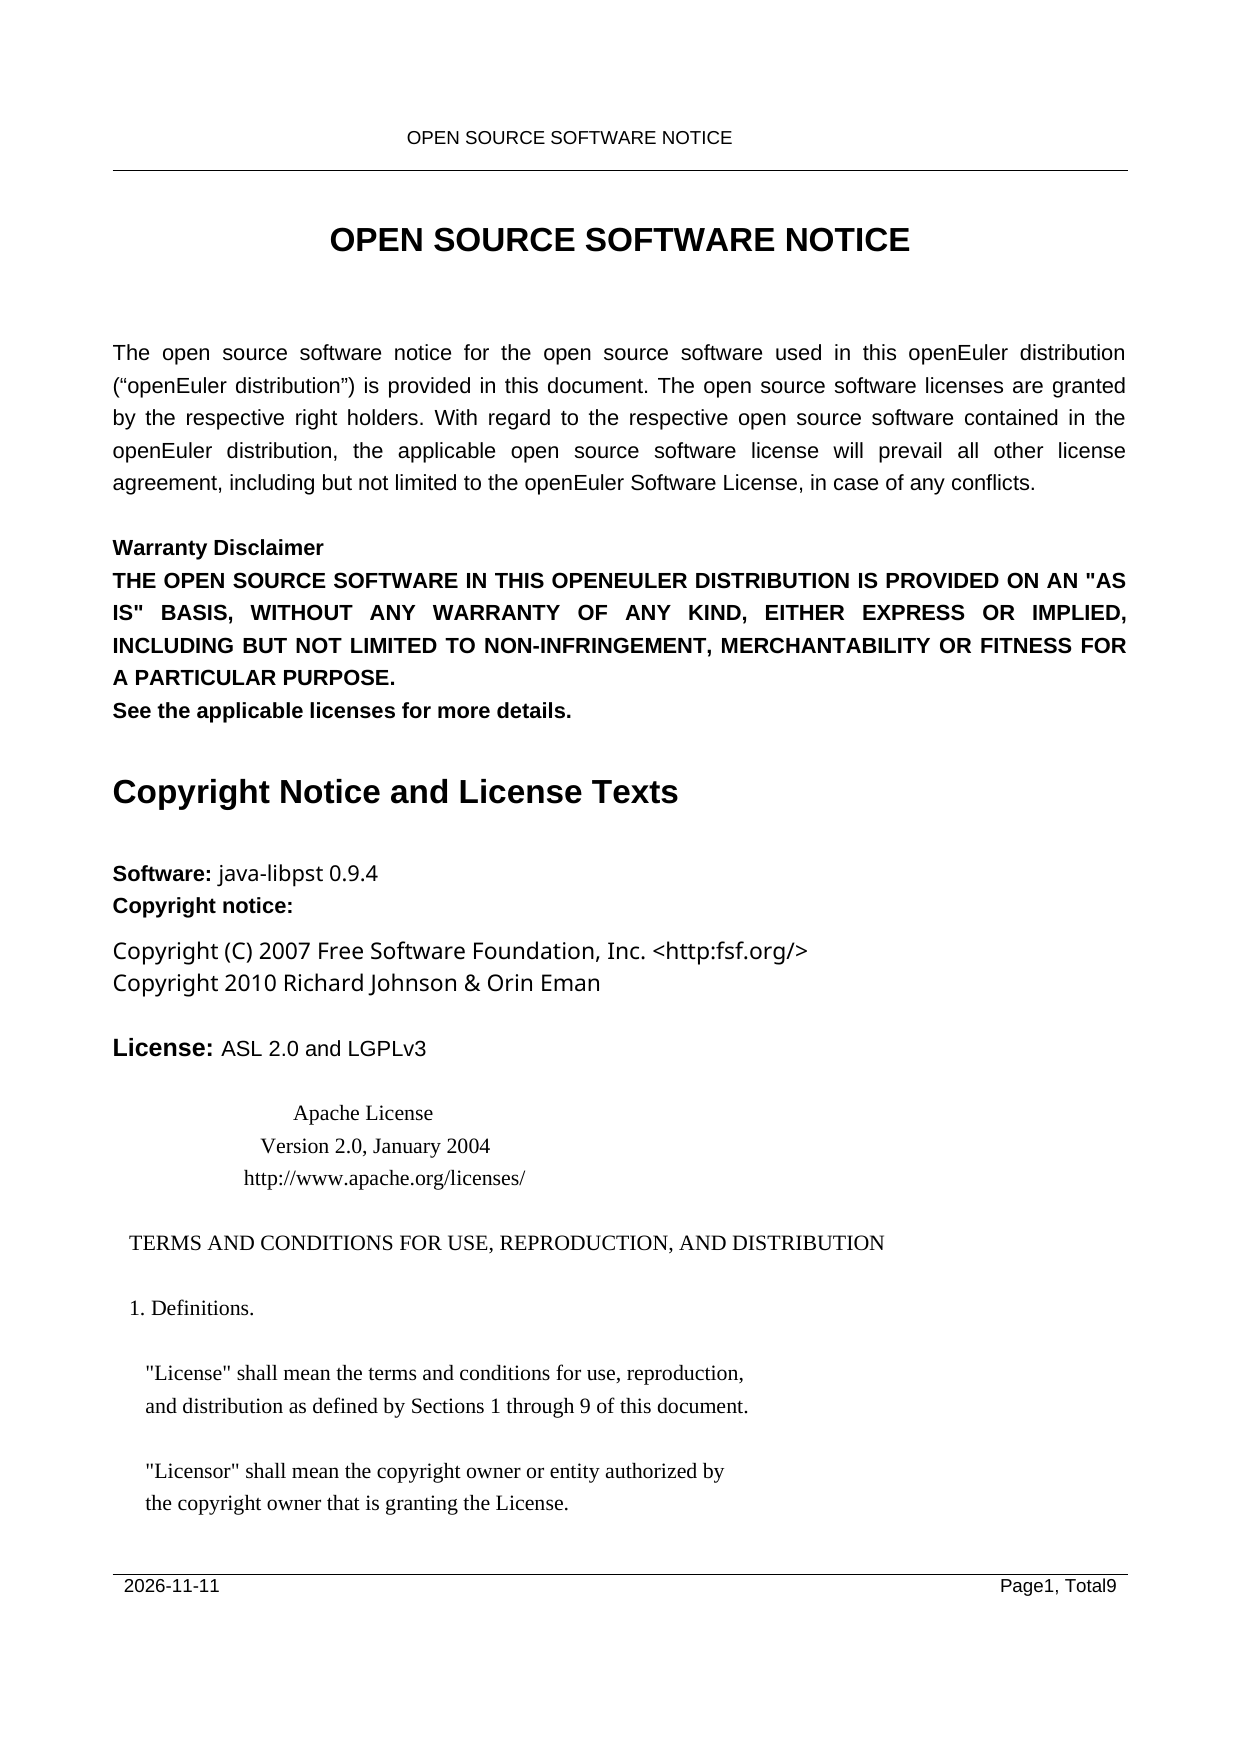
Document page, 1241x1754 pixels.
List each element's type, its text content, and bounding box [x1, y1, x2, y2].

text Copyright Notice and License Texts [112, 759, 1128, 824]
text THE OPEN SOURCE SOFTWARE IN THIS OPENEULER DISTRIBUTION IS PROVIDED ON AN "AS IS" BASIS, WITHOUT ANY WARRANTY OF ANY KIND, EITHER EXPRESS OR IMPLIED, INCLUDING BUT NOT LIMITED TO NON-INFRINGEMENT, MERCHANTABILITY OR FITNESS FOR A PARTICULAR PURPOSE. See the applicable licenses for more details. [112, 564, 1128, 726]
text The open source software notice for the open source software used in this openEuler distribution (“openEuler distribution”) is provided in this document. The open source software licenses are granted by the respective right holders. With regard to the respective open source software contained in the openEuler distribution, the applicable open source software license will prevail all other license agreement, including but not limited to the openEuler Software License, in case of any conflicts. [112, 336, 1128, 499]
text OPEN SOURCE SOFTWARE NOTICE [112, 206, 1128, 271]
text License: ASL 2.0 and LGPLv3 [112, 1031, 1128, 1064]
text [112, 1064, 1128, 1519]
text Warranty Disclaimer [112, 531, 1128, 564]
title Software: java-libpst 0.9.4 [112, 856, 1128, 889]
text Copyright notice: [112, 889, 1128, 921]
text Copyright (C) 2007 Free Software Foundation, Inc. <http:fsf.org/> Copyright 2010 Richard Johnson & Orin Eman [112, 934, 1128, 1031]
